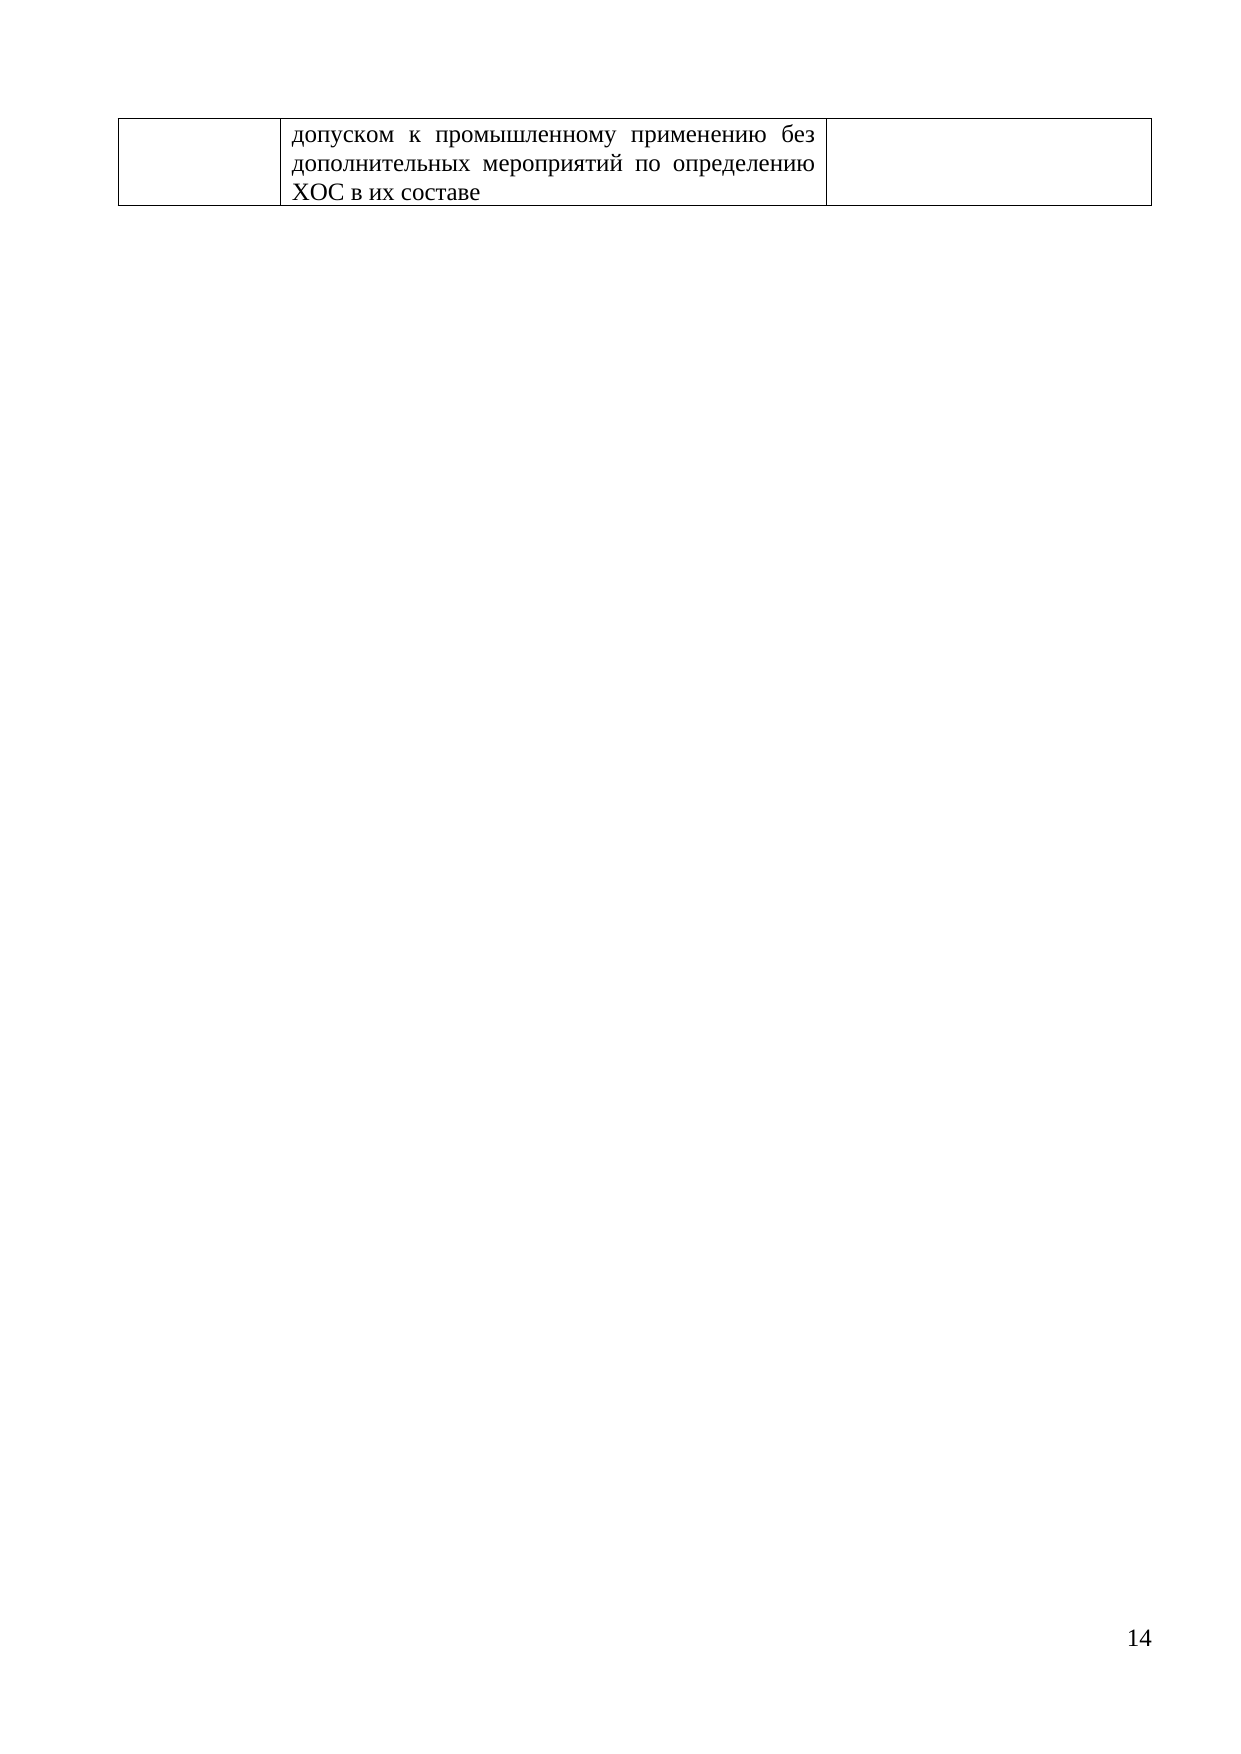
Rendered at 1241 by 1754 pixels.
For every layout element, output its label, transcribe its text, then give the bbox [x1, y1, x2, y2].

table_cell 5 [119, 119, 280, 205]
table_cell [281, 119, 826, 205]
table_cell [827, 119, 1151, 205]
